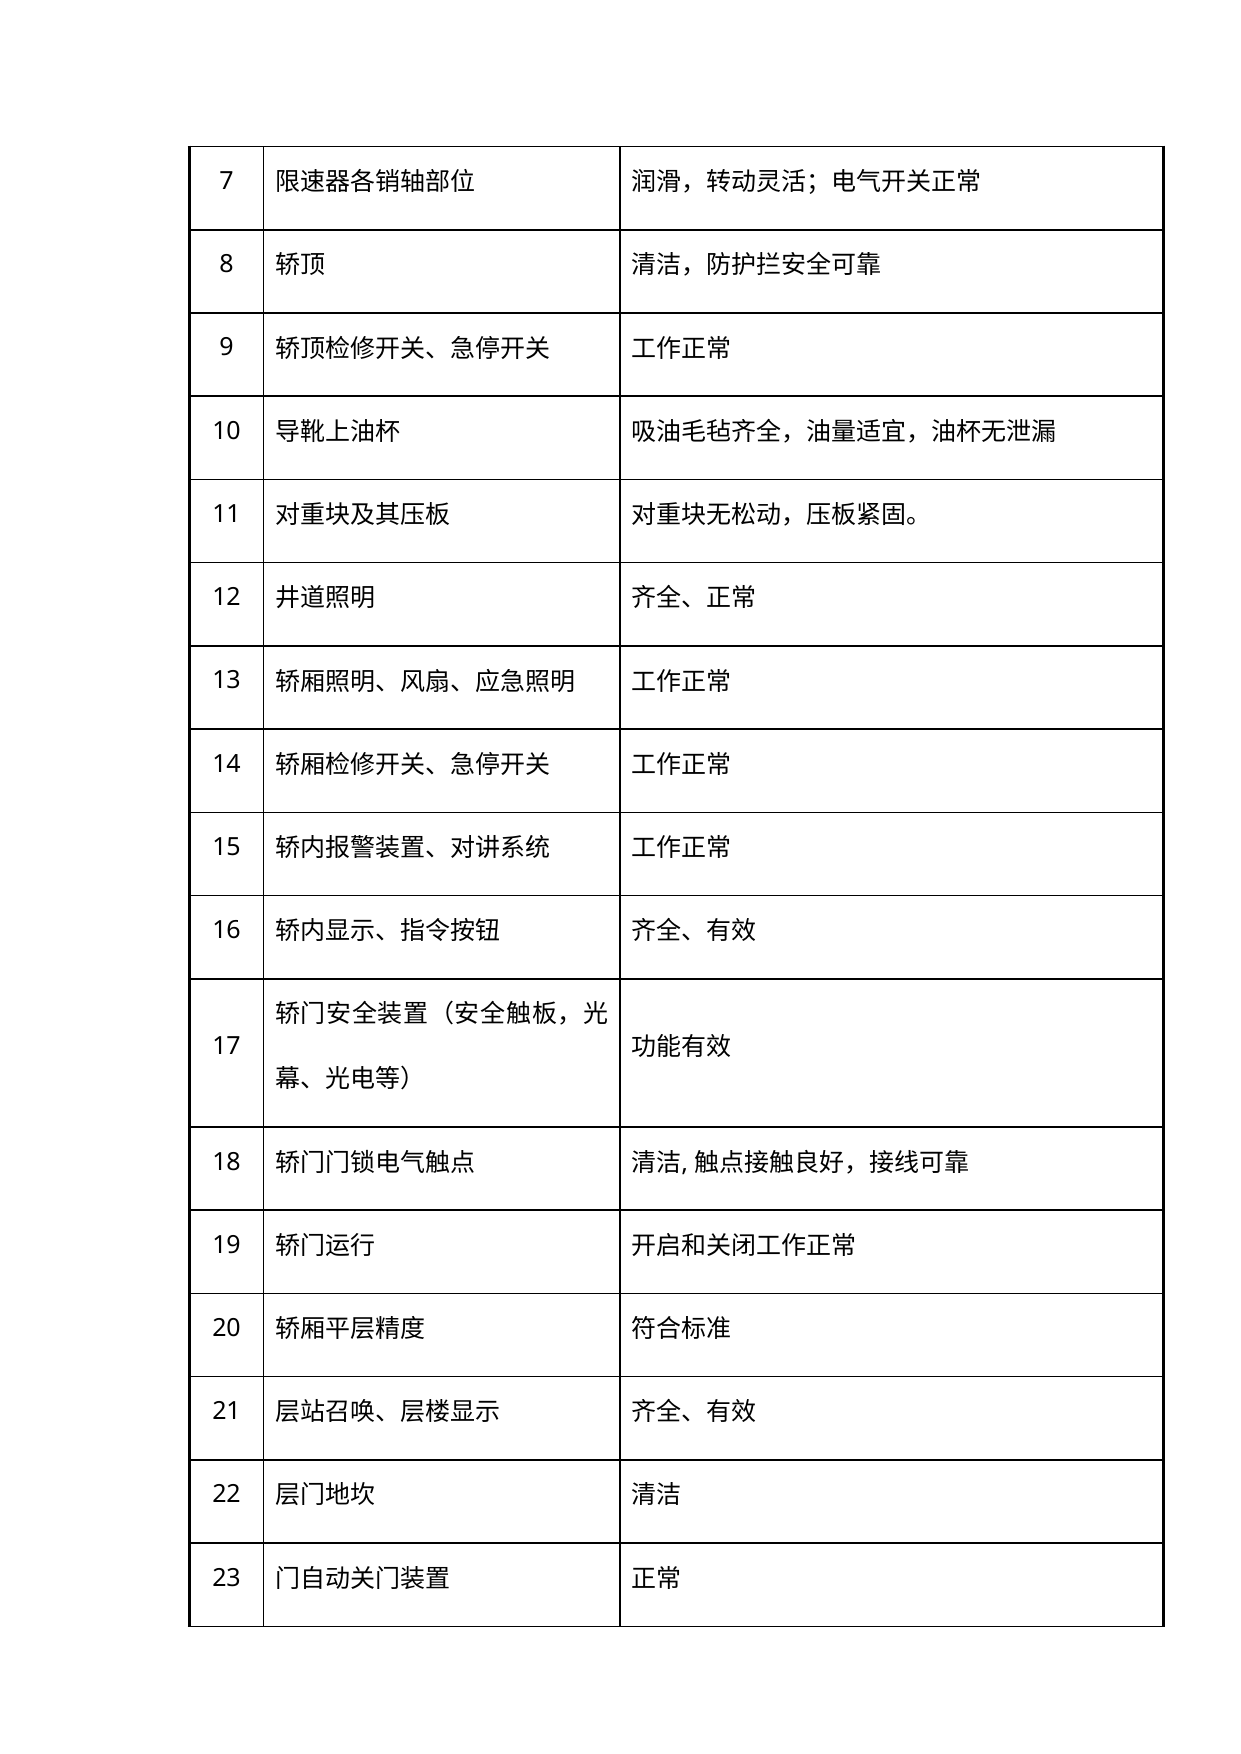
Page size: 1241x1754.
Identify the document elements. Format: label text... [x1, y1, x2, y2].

table_cell 轿门安全装置（安全触板，光幕、光电等） [264, 980, 619, 1126]
table_cell 轿厢平层精度 [264, 1294, 619, 1376]
table_cell 14 [191, 730, 263, 811]
table_cell 轿顶 [264, 231, 619, 312]
table_cell 8 [191, 231, 263, 312]
table_cell 工作正常 [621, 314, 1162, 395]
table_cell 功能有效 [621, 980, 1162, 1126]
table_cell 清洁 [621, 1461, 1162, 1542]
table_cell 轿顶检修开关、急停开关 [264, 314, 619, 395]
table_cell 轿内报警装置、对讲系统 [264, 813, 619, 895]
table_cell 轿厢照明、风扇、应急照明 [264, 647, 619, 728]
table_cell 17 [191, 980, 263, 1126]
table_cell 22 [191, 1461, 263, 1542]
table_cell 齐全、有效 [621, 1377, 1162, 1459]
table_cell 9 [191, 314, 263, 395]
table_cell 清洁，防护拦安全可靠 [621, 231, 1162, 312]
table_cell 18 [191, 1128, 263, 1209]
table_cell 开启和关闭工作正常 [621, 1211, 1162, 1293]
table_cell 齐全、正常 [621, 563, 1162, 645]
table_cell 对重块及其压板 [264, 480, 619, 562]
table_cell 10 [191, 397, 263, 478]
table_cell 16 [191, 896, 263, 978]
table_cell 11 [191, 480, 263, 562]
table_cell 层门地坎 [264, 1461, 619, 1542]
table_cell 限速器各销轴部位 [264, 147, 619, 229]
table_cell 齐全、有效 [621, 896, 1162, 978]
table_cell 23 [191, 1544, 263, 1626]
table_cell 导靴上油杯 [264, 397, 619, 478]
table_cell 工作正常 [621, 813, 1162, 895]
table_cell 13 [191, 647, 263, 728]
table_cell 轿厢检修开关、急停开关 [264, 730, 619, 811]
table_cell 对重块无松动，压板紧固。 [621, 480, 1162, 562]
table_cell 润滑，转动灵活；电气开关正常 [621, 147, 1162, 229]
table_cell 轿门运行 [264, 1211, 619, 1293]
table_cell 工作正常 [621, 647, 1162, 728]
table_cell 轿内显示、指令按钮 [264, 896, 619, 978]
table_cell 20 [191, 1294, 263, 1376]
table_cell 符合标准 [621, 1294, 1162, 1376]
table_cell 19 [191, 1211, 263, 1293]
table_cell 轿门门锁电气触点 [264, 1128, 619, 1209]
table_cell 7 [191, 147, 263, 229]
table_cell 井道照明 [264, 563, 619, 645]
table_cell 层站召唤、层楼显示 [264, 1377, 619, 1459]
table_cell 21 [191, 1377, 263, 1459]
table_cell 门自动关门装置 [264, 1544, 619, 1626]
table_cell 12 [191, 563, 263, 645]
table_cell 工作正常 [621, 730, 1162, 811]
table_cell 正常 [621, 1544, 1162, 1626]
table_cell 吸油毛毡齐全，油量适宜，油杯无泄漏 [621, 397, 1162, 478]
table_cell 清洁, 触点接触良好，接线可靠 [621, 1128, 1162, 1209]
table_cell 15 [191, 813, 263, 895]
